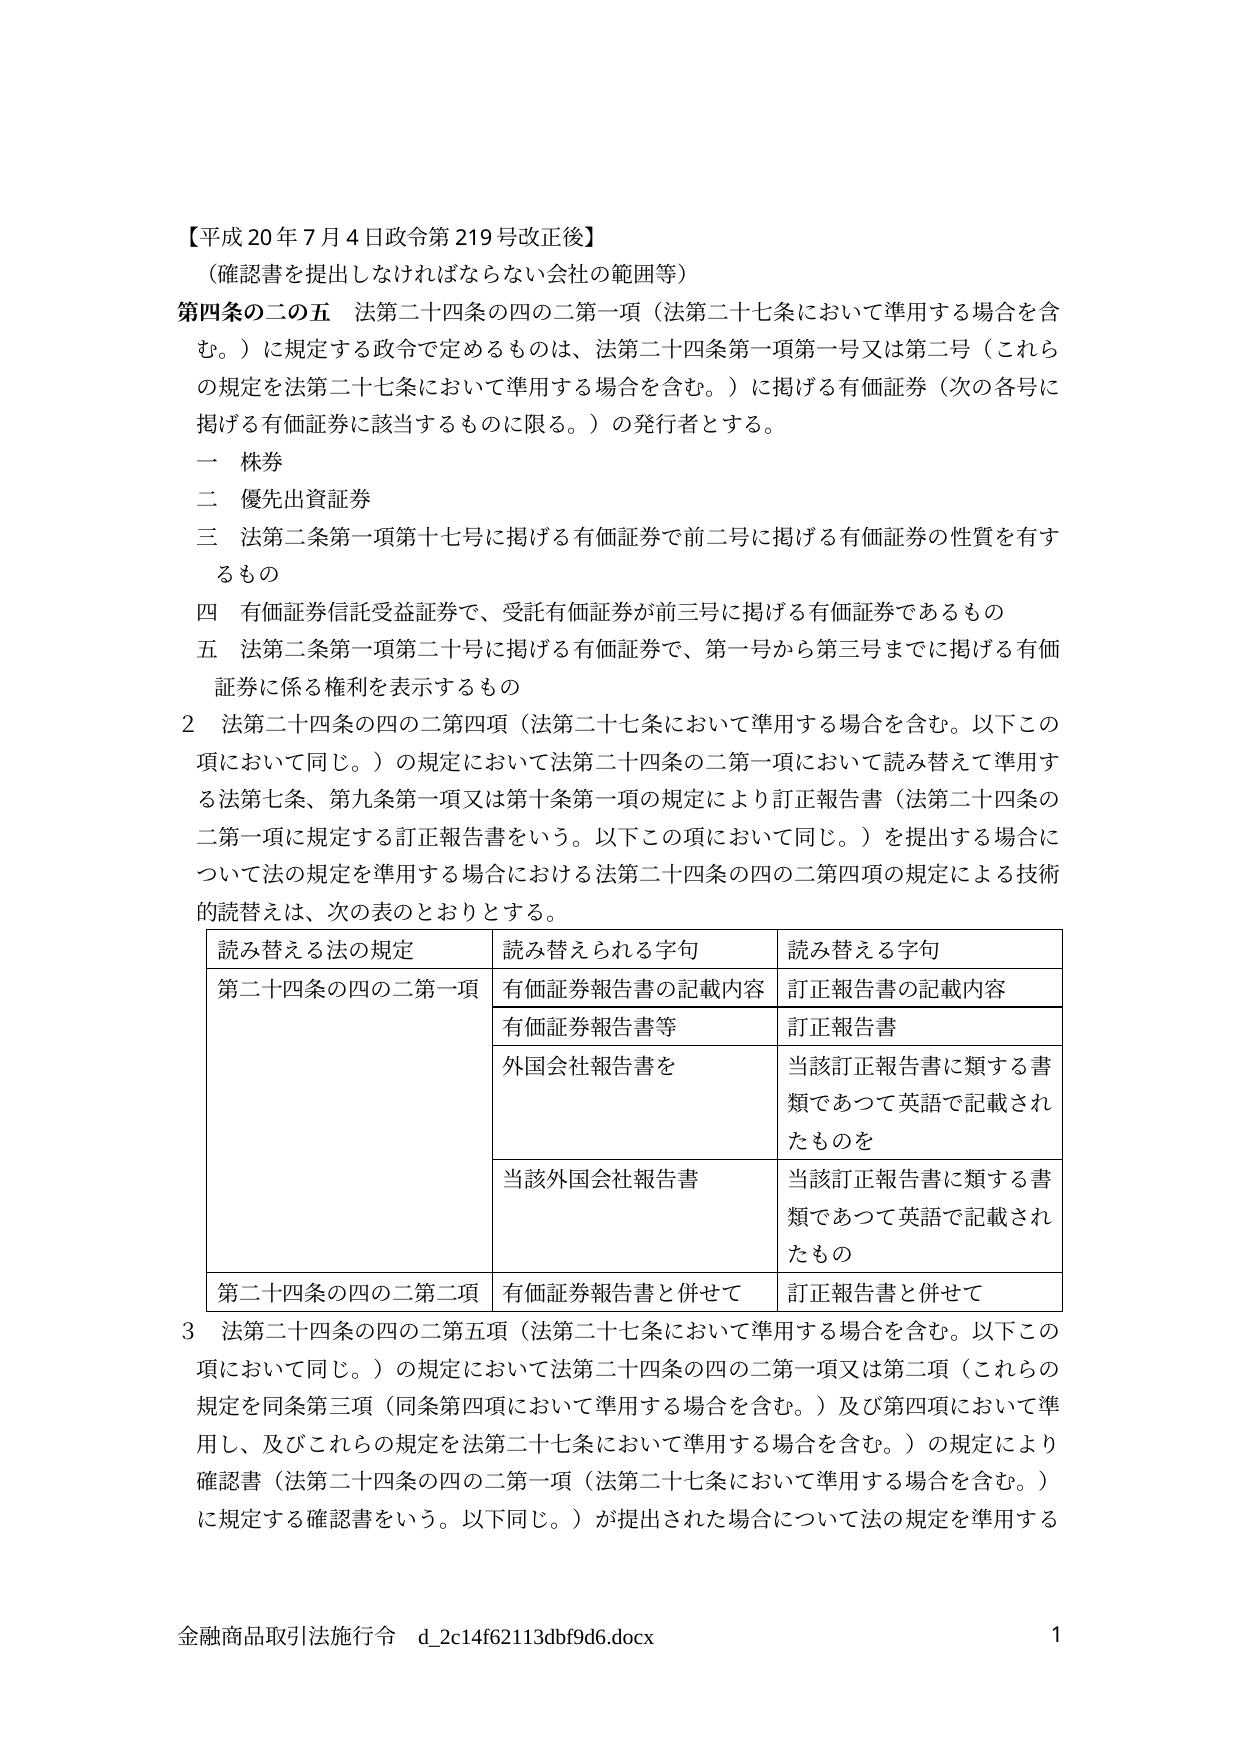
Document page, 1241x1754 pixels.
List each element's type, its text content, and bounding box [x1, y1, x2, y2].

text ２ 法第二十四条の四の二第四項（法第二十七条において準用する場合を含む。以下この項において同じ。）の規定において法第二十四条の二第一項において読み替えて準用する法第七条、第九条第一項又は第十条第一項の規定により訂正報告書（法第二十四条の二第一項に規定する訂正報告書をいう。以下この項において同じ。）を提出する場合について法の規定を準用する場合における法第二十四条の四の二第四項の規定による技術的読替えは、次の表のとおりとする。 [177, 704, 1063, 929]
table_cell 訂正報告書と併せて [778, 1273, 1062, 1311]
table_cell 第二十四条の四の二第一項 [207, 969, 492, 1272]
table_cell 訂正報告書 [778, 1008, 1062, 1045]
table_cell 第二十四条の四の二第二項 [207, 1273, 492, 1311]
table_header 読み替えられる字句 [493, 930, 777, 968]
text 一 株券 [196, 442, 1063, 479]
text 【平成20年7月4日政令第219号改正後】 [177, 217, 1063, 254]
table_cell 外国会社報告書を [493, 1046, 777, 1158]
table_cell 当該訂正報告書に類する書類であつて英語で記載されたものを [778, 1046, 1062, 1158]
table_header 読み替える法の規定 [207, 930, 492, 968]
table_cell 有価証券報告書の記載内容 [493, 969, 777, 1006]
table_cell 訂正報告書の記載内容 [778, 969, 1062, 1006]
table_header 読み替える字句 [778, 930, 1062, 968]
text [177, 1312, 1063, 1537]
text 四 有価証券信託受益証券で、受託有価証券が前三号に掲げる有価証券であるもの [196, 592, 1063, 629]
text 二 優先出資証券 [196, 479, 1063, 517]
table_cell 有価証券報告書等 [493, 1008, 777, 1045]
text （確認書を提出しなければならない会社の範囲等） [196, 254, 1063, 292]
table_cell 当該訂正報告書に類する書類であつて英語で記載されたもの [778, 1160, 1062, 1272]
text 五 法第二条第一項第二十号に掲げる有価証券で、第一号から第三号までに掲げる有価証券に係る権利を表示するもの [196, 629, 1063, 704]
table_cell 当該外国会社報告書 [493, 1160, 777, 1272]
table_cell 有価証券報告書と併せて [493, 1273, 777, 1311]
text 三 法第二条第一項第十七号に掲げる有価証券で前二号に掲げる有価証券の性質を有するもの [196, 517, 1063, 592]
text 第四条の二の五 法第二十四条の四の二第一項（法第二十七条において準用する場合を含む。）に規定する政令で定めるものは、法第二十四条第一項第一号又は第二号（これらの規定を法第二十七条において準用する場合を含む。）に掲げる有価証券（次の各号に掲げる有価証券に該当するものに限る。）の発行者とする。 [177, 292, 1063, 442]
